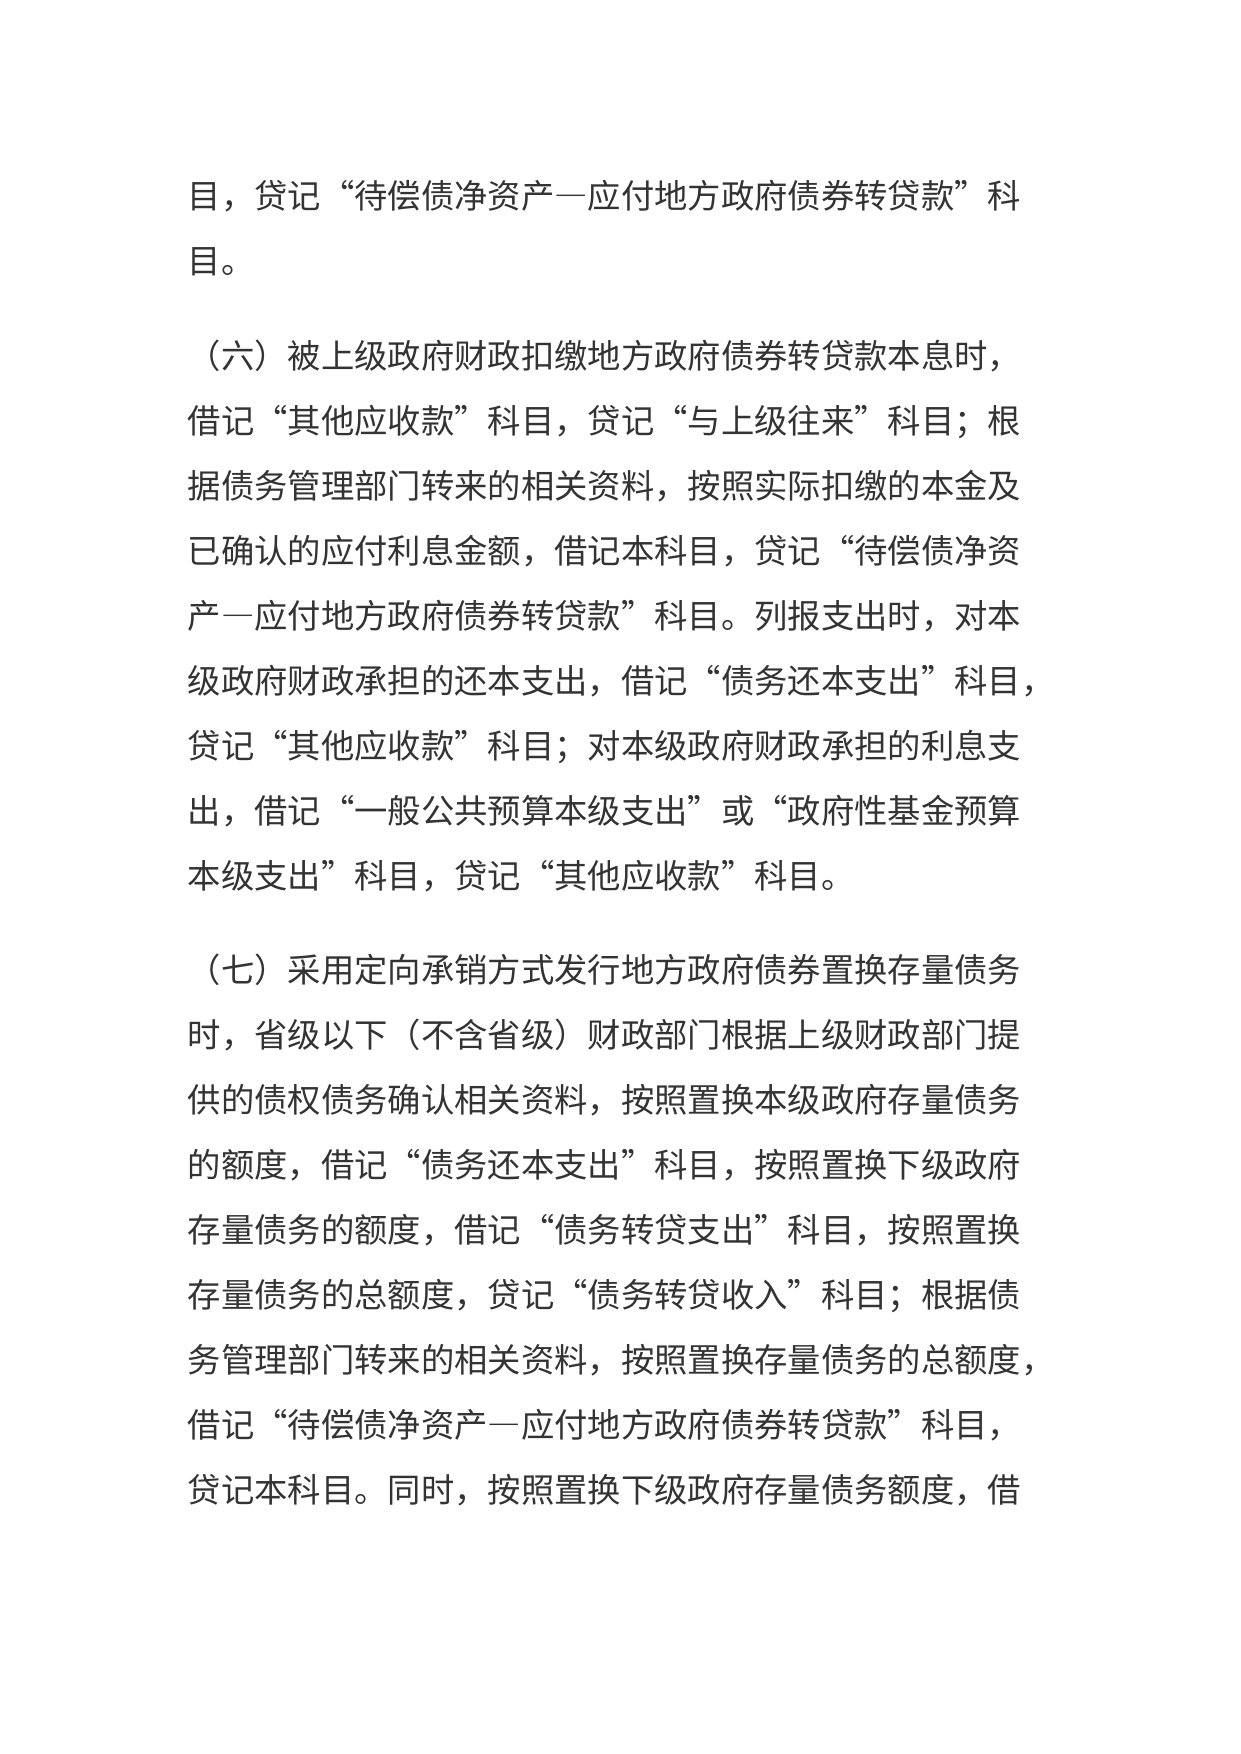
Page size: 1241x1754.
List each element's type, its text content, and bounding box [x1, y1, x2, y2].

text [187, 162, 1053, 292]
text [187, 935, 1053, 1520]
text （六）被上级政府财政扣缴地方政府债券转贷款本息时，借记“其他应收款”科目，贷记“与上级往来”科目；根据债务管理部门转来的相关资料，按照实际扣缴的本金及已确认的应付利息金额，借记本科目，贷记“待偿债净资产—应付地方政府债券转贷款”科目。列报支出时，对本级政府财政承担的还本支出，借记“债务还本支出”科目，贷记“其他应收款”科目；对本级政府财政承担的利息支出，借记“一般公共预算本级支出”或“政府性基金预算本级支出”科目，贷记“其他应收款”科目。 [187, 321, 1053, 906]
